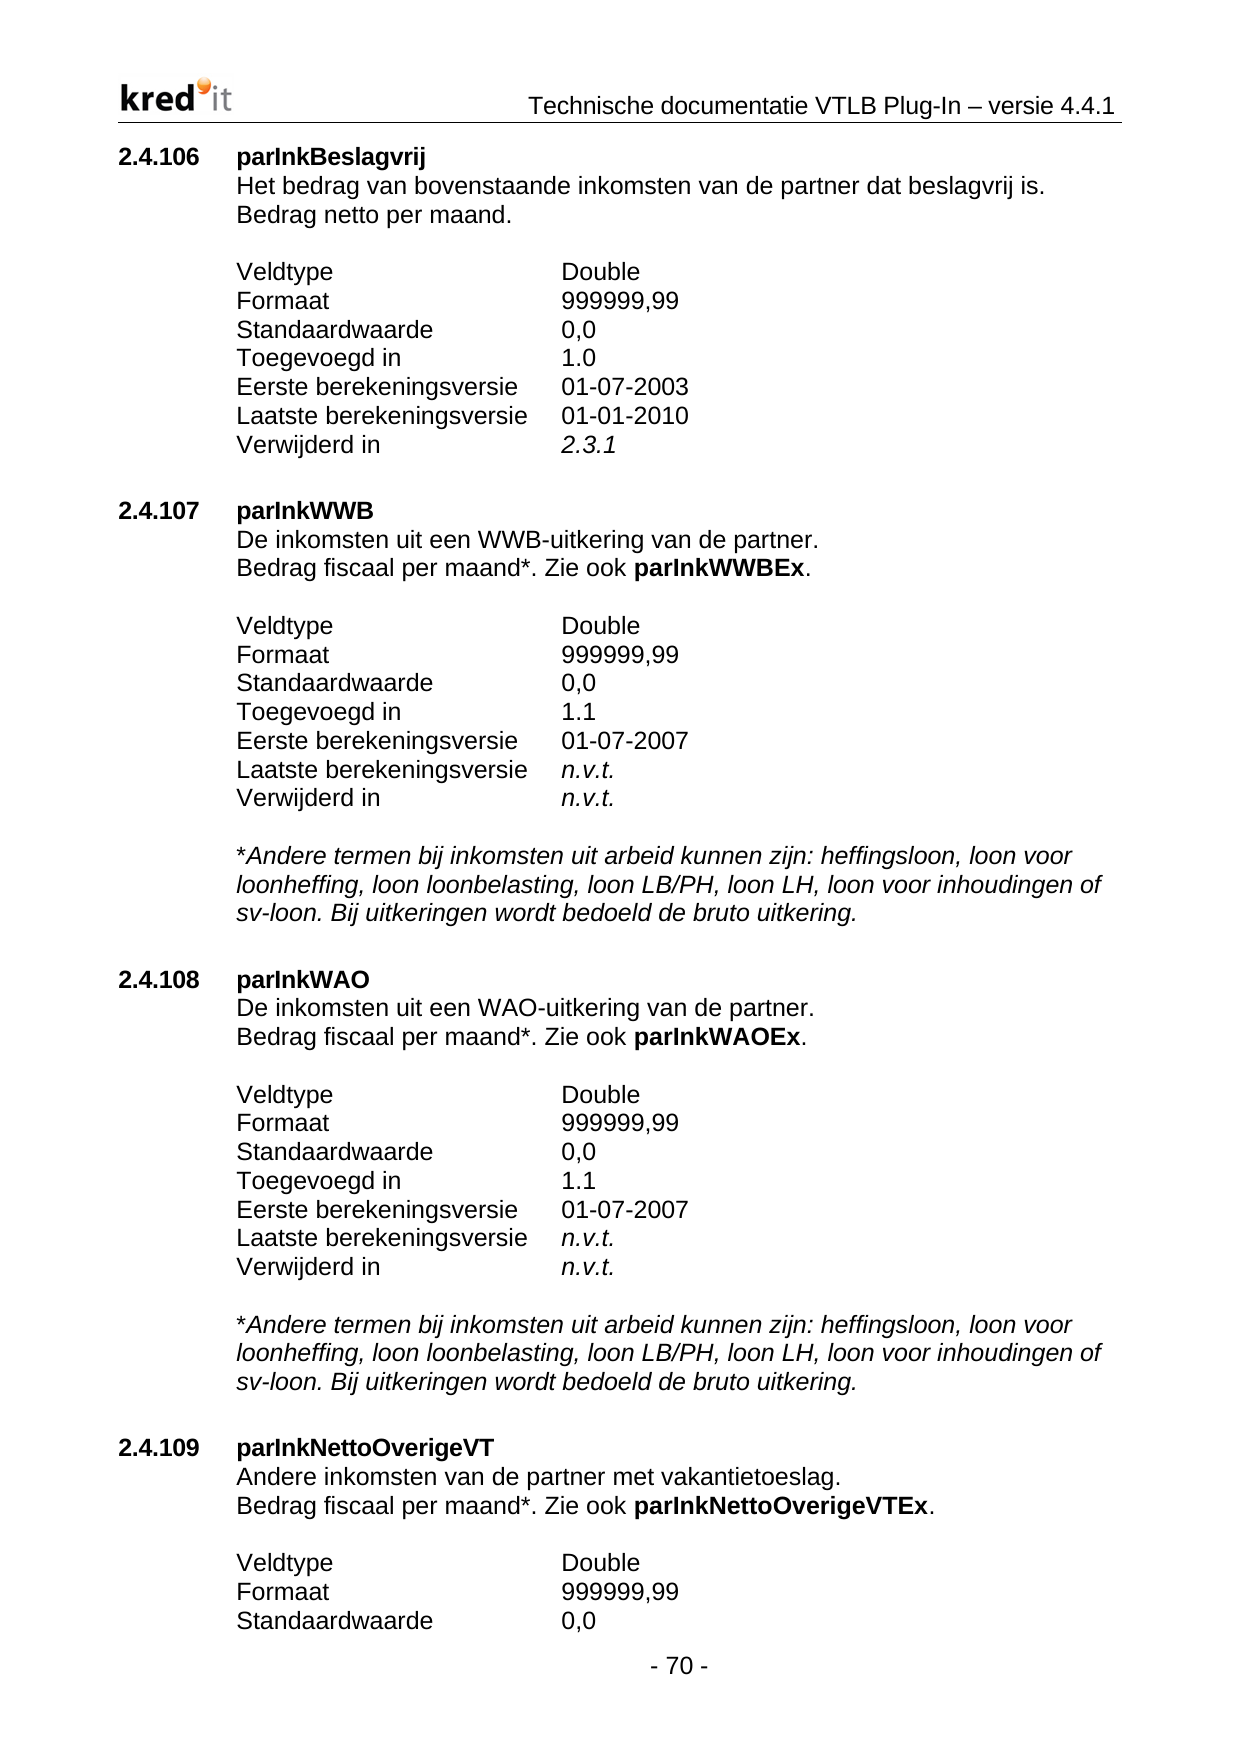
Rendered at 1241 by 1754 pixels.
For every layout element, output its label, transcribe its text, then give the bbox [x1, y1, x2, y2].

text Formaat 999999,99 [236, 1108, 1122, 1137]
text Veldtype Double [236, 1079, 1122, 1108]
text De inkomsten uit een WAO-uitkering van de partner. [236, 993, 1122, 1022]
text Laatste berekeningsversie n.v.t. [236, 1223, 1122, 1252]
text Formaat 999999,99 [236, 286, 1122, 314]
text Veldtype Double [236, 257, 1122, 286]
text De inkomsten uit een WWB-uitkering van de partner. [236, 524, 1122, 553]
subtitle parInkNettoOverigeVT [118, 1433, 1122, 1462]
text Formaat 999999,99 [236, 639, 1122, 668]
text Standaardwaarde 0,0 [236, 1606, 1122, 1634]
subtitle parInkWAO [118, 964, 1122, 993]
text Veldtype Double [236, 1548, 1122, 1577]
text Veldtype Double [236, 611, 1122, 639]
subtitle parInkWWB [118, 496, 1122, 524]
text Bedrag fiscaal per maand*. Zie ook parInkWWBEx. [236, 553, 1122, 582]
text Het bedrag van bovenstaande inkomsten van de partner dat beslagvrij is. [236, 171, 1122, 199]
text Eerste berekeningsversie 01-07-2003 [236, 372, 1122, 401]
text Bedrag netto per maand. [236, 199, 1122, 228]
text Andere inkomsten van de partner met vakantietoeslag. [236, 1462, 1122, 1491]
text Verwijderd in n.v.t. [236, 1252, 1122, 1281]
text Bedrag fiscaal per maand*. Zie ook parInkWAOEx. [236, 1022, 1122, 1051]
text Eerste berekeningsversie 01-07-2007 [236, 726, 1122, 754]
text Standaardwaarde 0,0 [236, 668, 1122, 697]
text Toegevoegd in 1.1 [236, 1166, 1122, 1194]
text Bedrag fiscaal per maand*. Zie ook parInkNettoOverigeVTEx. [236, 1491, 1122, 1519]
text Formaat 999999,99 [236, 1577, 1122, 1606]
text Laatste berekeningsversie 01-01-2010 [236, 401, 1122, 429]
text Toegevoegd in 1.0 [236, 343, 1122, 372]
text Standaardwaarde 0,0 [236, 314, 1122, 343]
picture [118, 73, 234, 115]
text Verwijderd in n.v.t. [236, 783, 1122, 812]
subtitle parInkBeslagvrij [118, 142, 1122, 171]
text Verwijderd in 2.3.1 [236, 429, 1122, 458]
text Eerste berekeningsversie 01-07-2007 [236, 1194, 1122, 1223]
text Standaardwaarde 0,0 [236, 1137, 1122, 1166]
text Laatste berekeningsversie n.v.t. [236, 754, 1122, 783]
text Toegevoegd in 1.1 [236, 697, 1122, 726]
